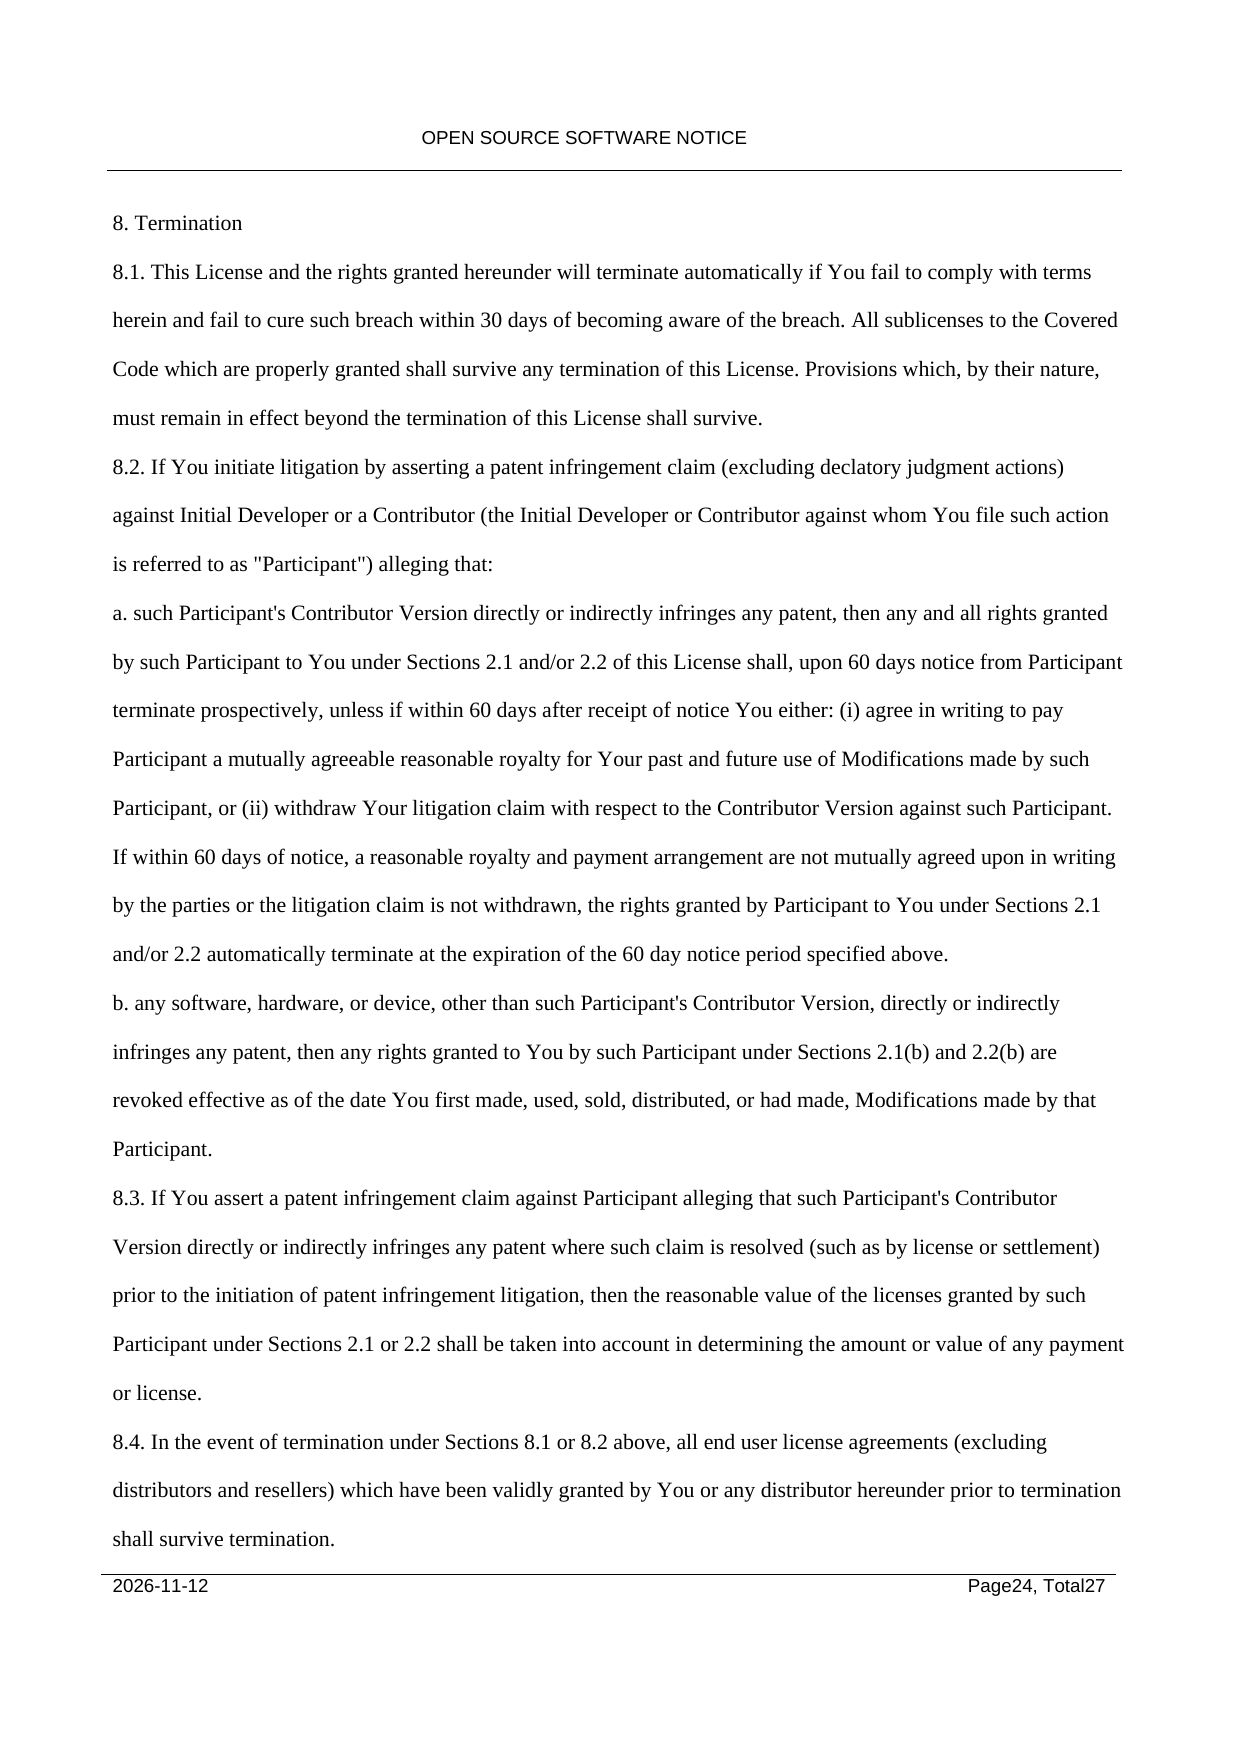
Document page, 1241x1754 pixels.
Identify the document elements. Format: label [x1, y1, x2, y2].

text [112, 206, 1128, 1555]
